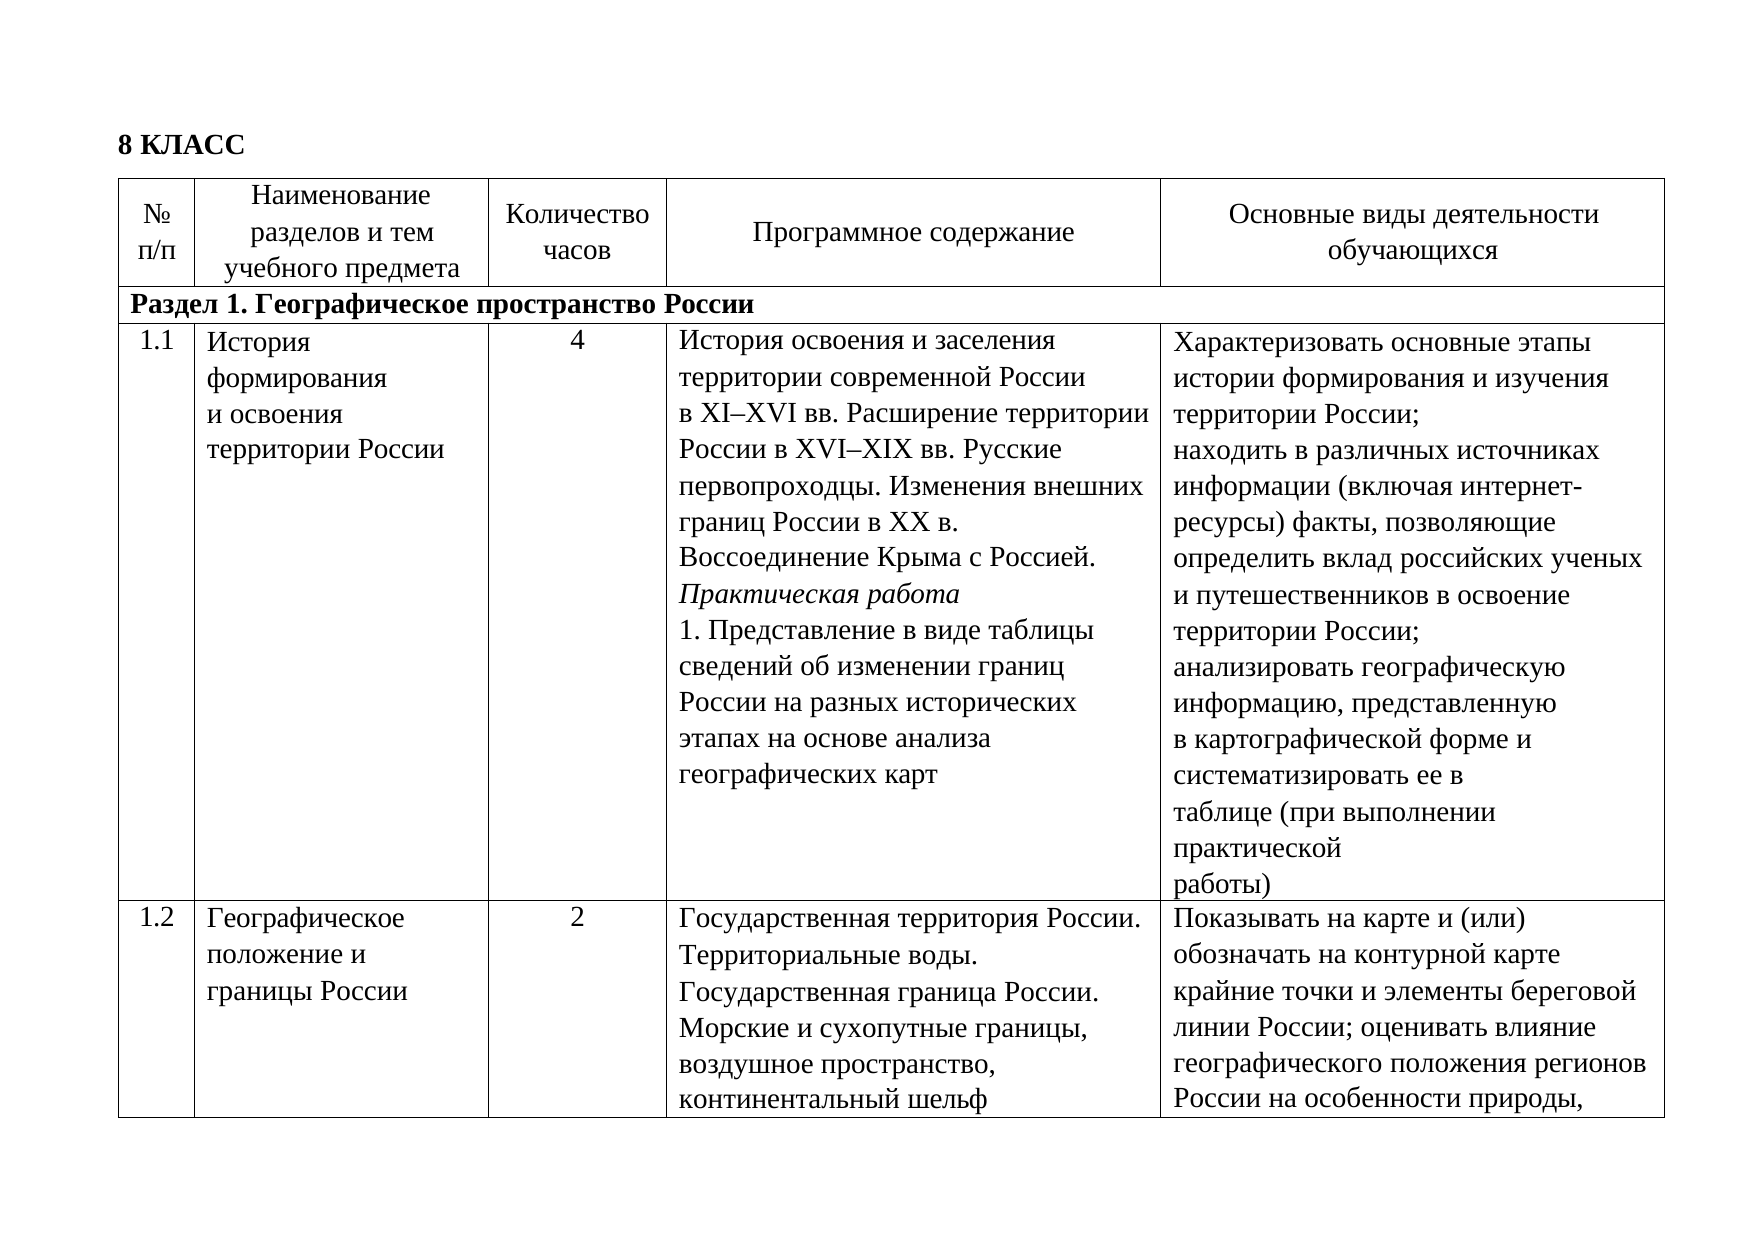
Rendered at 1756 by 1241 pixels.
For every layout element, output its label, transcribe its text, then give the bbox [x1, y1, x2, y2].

table_cell Раздел 1. Географическое пространство России [119, 287, 1664, 323]
table_cell 4 [489, 324, 666, 899]
table_header № п/п [119, 179, 194, 286]
table_cell Показывать на карте и (или) обозначать на контурной карте крайние точки и элементы береговой линии России; оценивать влияние географического положения регионов России на особенности природы, [1161, 901, 1664, 1117]
table_cell Государственная территория России. Территориальные воды. Государственная граница России. Морские и сухопутные границы, воздушное пространство, континентальный шельф [667, 901, 1160, 1117]
subtitle КЛАСС [118, 127, 1667, 161]
table_header Количество часов [489, 179, 666, 286]
table_cell Характеризовать основные этапы истории формирования и изучения территории России; находить в различных источниках информации (включая интернет- ресурсы) факты, позволяющие определить вклад российских ученых и путешественников в освоение территории России; анализировать географическую информацию, представленную в картографической форме и систематизировать ее в таблице (при выполнении практической работы) [1161, 324, 1664, 899]
table_cell Географическое положение и границы России [195, 901, 488, 1117]
table_cell 1.1 [119, 324, 194, 899]
table_header Наименование разделов и тем учебного предмета [195, 179, 488, 286]
table_cell 1.2 [119, 901, 194, 1117]
table_header Программное содержание [667, 179, 1160, 286]
table_cell История формирования и освоения территории России [195, 324, 488, 899]
table_header Основные виды деятельности обучающихся [1161, 179, 1664, 286]
table_cell 2 [489, 901, 666, 1117]
table_cell История освоения и заселения территории современной России в XI–XVI вв. Расширение территории России в XVI–XIX вв. Русские первопроходцы. Изменения внешних границ России в ХХ в. Воссоединение Крыма с Россией. Практическая работа 1. Представление в виде таблицы сведений об изменении границ России на разных исторических этапах на основе анализа географических карт [667, 324, 1160, 899]
